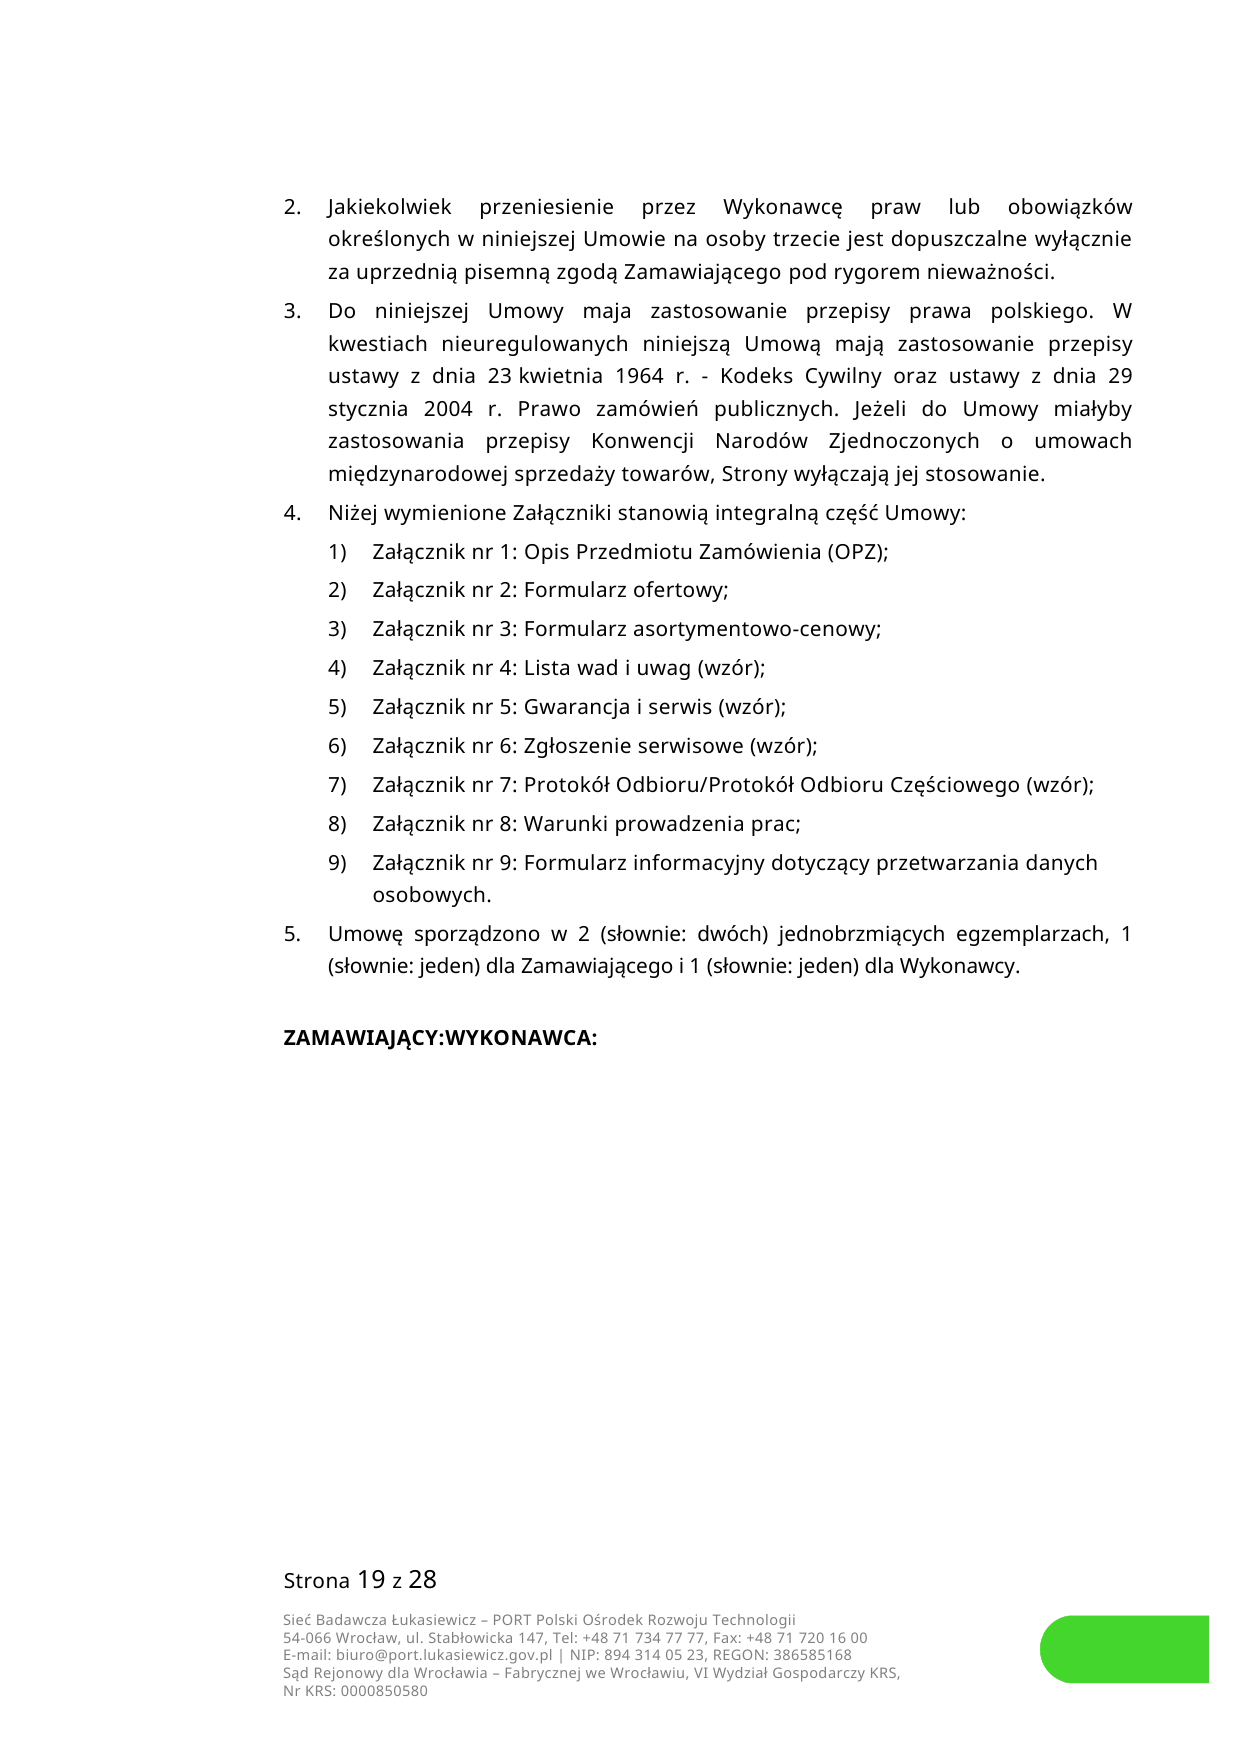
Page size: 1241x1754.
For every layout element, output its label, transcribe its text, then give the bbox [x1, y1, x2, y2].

list Załącznik nr 5: Gwarancja i serwis (wzór); [328, 692, 1134, 721]
picture [1036, 1611, 1239, 1752]
list Do niniejszej Umowy maja zastosowanie przepisy prawa polskiego. W kwestiach nieuregulowanych niniejszą Umową mają zastosowanie przepisy ustawy z dnia 23 kwietnia 1964 r. - Kodeks Cywilny oraz ustawy z dnia 29 stycznia 2004 r. Prawo zamówień publicznych. Jeżeli do Umowy miałyby zastosowania przepisy Konwencji Narodów Zjednoczonych o umowach międzynarodowej sprzedaży towarów, Strony wyłączają jej stosowanie. [283, 296, 1134, 487]
list Załącznik nr 6: Zgłoszenie serwisowe (wzór); [328, 731, 1134, 759]
list Niżej wymienione Załączniki stanowią integralną część Umowy: [283, 498, 1134, 526]
text ZAMAWIAJĄCY: WYKONAWCA: [283, 1023, 1134, 1052]
list Załącznik nr 1: Opis Przedmiotu Zamówienia (OPZ); [328, 537, 1134, 565]
list Załącznik nr 3: Formularz asortymentowo-cenowy; [328, 614, 1134, 643]
list Załącznik nr 9: Formularz informacyjny dotyczący przetwarzania danych osobowych. [328, 848, 1134, 909]
list Załącznik nr 7: Protokół Odbioru/Protokół Odbioru Częściowego (wzór); [328, 770, 1134, 798]
list Załącznik nr 4: Lista wad i uwag (wzór); [328, 653, 1134, 682]
list Załącznik nr 2: Formularz ofertowy; [328, 576, 1134, 604]
list Umowę sporządzono w 2 (słownie: dwóch) jednobrzmiących egzemplarzach, 1 (słownie: jeden) dla Zamawiającego i 1 (słownie: jeden) dla Wykonawcy. [283, 919, 1134, 980]
list Jakiekolwiek przeniesienie przez Wykonawcę praw lub obowiązków określonych w niniejszej Umowie na osoby trzecie jest dopuszczalne wyłącznie za uprzednią pisemną zgodą Zamawiającego pod rygorem nieważności. [283, 192, 1134, 286]
list Załącznik nr 8: Warunki prowadzenia prac; [328, 809, 1134, 837]
